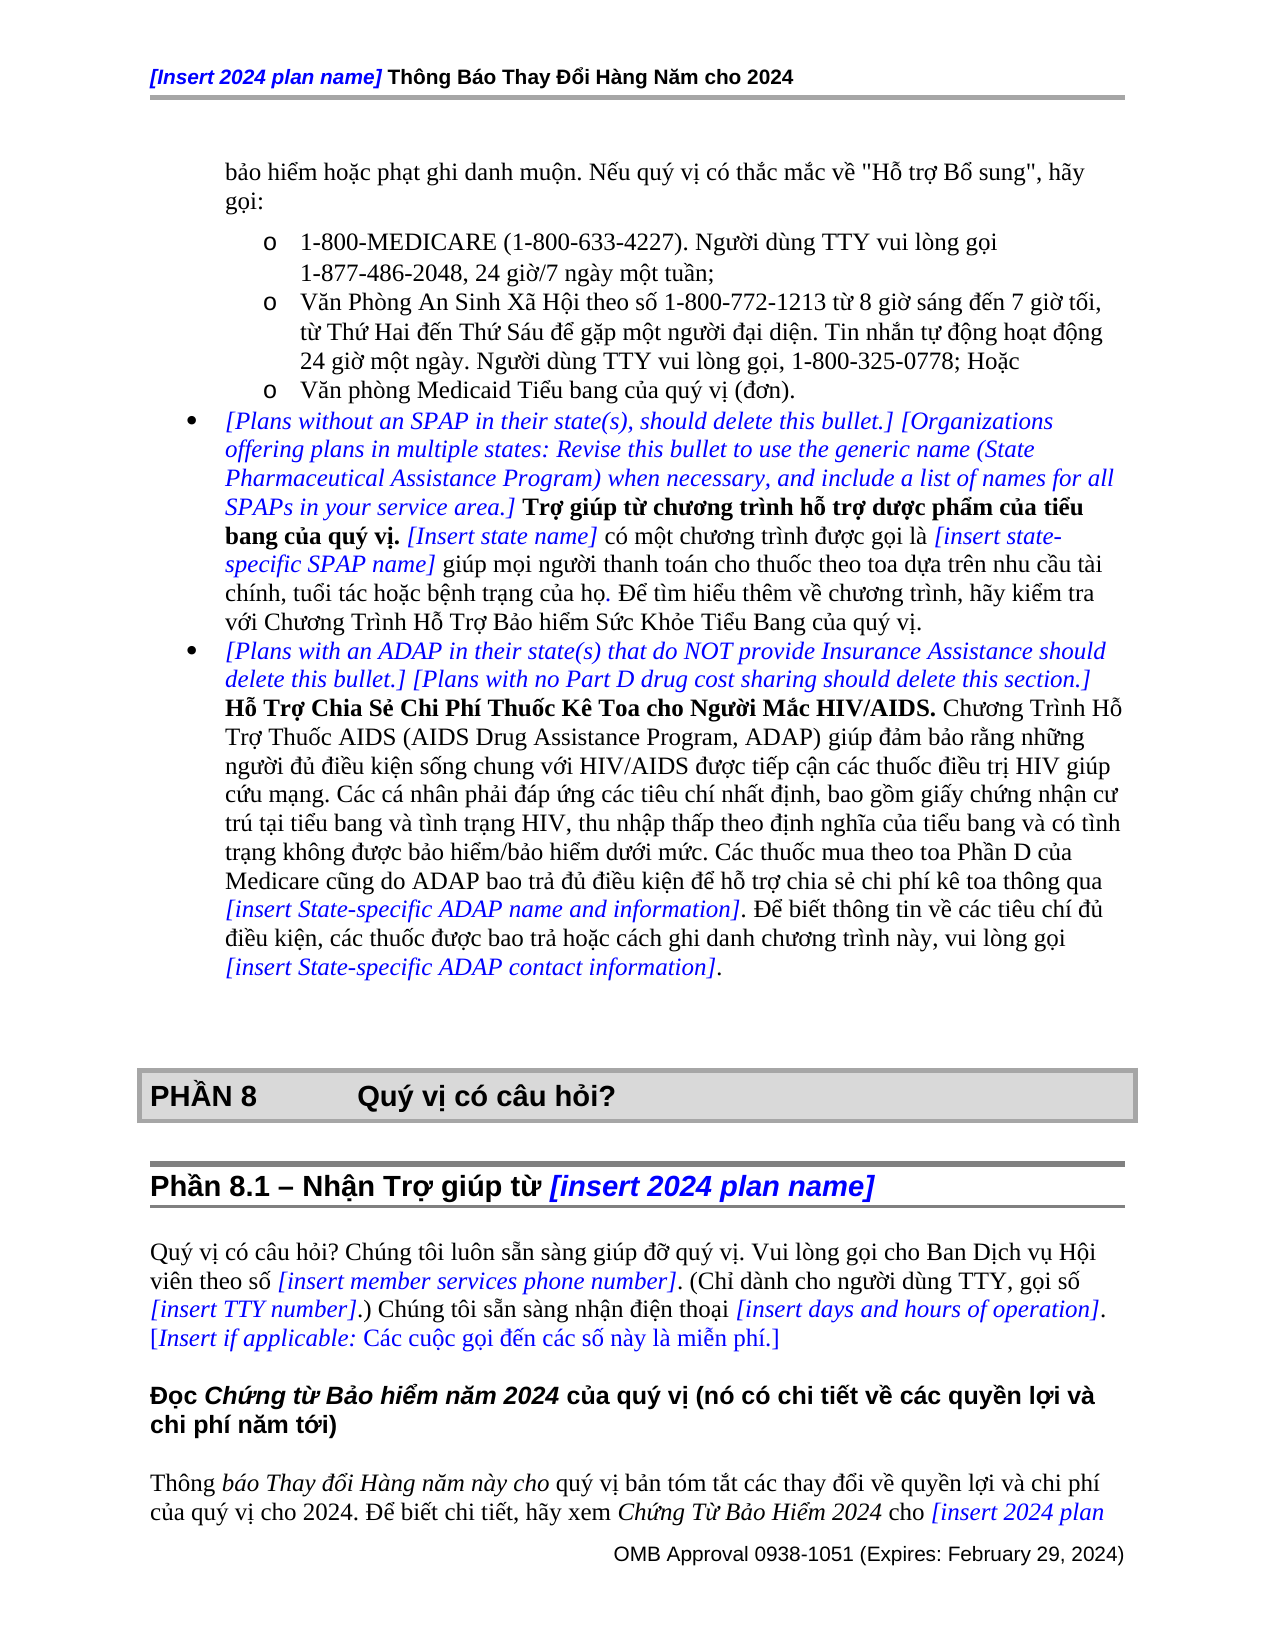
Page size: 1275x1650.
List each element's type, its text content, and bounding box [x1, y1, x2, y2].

subtitle Phần 8.1 – Nhận Trợ giúp từ [insert 2024 plan name] [150, 1200, 1125, 1238]
list 1-800-MEDICARE (1-800-633-4227). Người dùng TTY vui lòng gọi 1-877-486-2048, 24 giờ/7 ngày một tuần; [262, 227, 1125, 287]
subtitle PHẦN 8 Quý vị có câu hỏi? [142, 1106, 1133, 1152]
list [Plans with an ADAP in their state(s) that do NOT provide Insurance Assistance should delete this bullet.] [Plans with no Part D drug cost sharing should delete this section.] Hỗ Trợ Chia Sẻ Chi Phí Thuốc Kê Toa cho Người Mắc HIV/AIDS. Chương Trình Hỗ Trợ Thuốc AIDS (AIDS Drug Assistance Program, ADAP) giúp đảm bảo rằng những người đủ điều kiện sống chung với HIV/AIDS được tiếp cận các thuốc điều trị HIV giúp cứu mạng. Các cá nhân phải đáp ứng các tiêu chí nhất định, bao gồm giấy chứng nhận cư trú tại tiểu bang và tình trạng HIV, thu nhập thấp theo định nghĩa của tiểu bang và có tình trạng không được bảo hiểm/bảo hiểm dưới mức. Các thuốc mua theo toa Phần D của Medicare cũng do ADAP bao trả đủ điều kiện để hỗ trợ chia sẻ chi phí kê toa thông qua [insert State-specific ADAP name and information]. Để biết thông tin về các tiêu chí đủ điều kiện, các thuốc được bao trả hoặc cách ghi danh chương trình này, vui lòng gọi [insert State-specific ADAP contact information]. [187, 686, 1125, 1031]
list Văn Phòng An Sinh Xã Hội theo số 1-800-772-1213 từ 8 giờ sáng đến 7 giờ tối, từ Thứ Hai đến Thứ Sáu để gặp một người đại diện. Tin nhắn tự động hoạt động 24 giờ một ngày. Người dùng TTY vui lòng gọi, 1-800-325-0778; Hoặc [262, 299, 1125, 387]
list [187, 157, 1125, 214]
text Quý vị có câu hỏi? Chúng tôi luôn sẵn sàng giúp đỡ quý vị. Vui lòng gọi cho Ban Dịch vụ Hội viên theo số [insert member services phone number]. (Chỉ dành cho người dùng TTY, gọi số [insert TTY number].) Chúng tôi sẵn sàng nhận điện thoại [insert days and hours of operation]. [Insert if applicable: Các cuộc gọi đến các số này là miễn phí.] [150, 1270, 1125, 1385]
list [Plans without an SPAP in their state(s), should delete this bullet.] [Organizations offering plans in multiple states: Revise this bullet to use the generic name (State Pharmaceutical Assistance Program) when necessary, and include a list of names for all SPAPs in your service area.] Trợ giúp từ chương trình hỗ trợ dược phẩm của tiểu bang của quý vị. [Insert state name] có một chương trình được gọi là [insert state-specific SPAP name] giúp mọi người thanh toán cho thuốc theo toa dựa trên nhu cầu tài chính, tuổi tác hoặc bệnh trạng của họ. Để tìm hiểu thêm về chương trình, hãy kiểm tra với Chương Trình Hỗ Trợ Bảo hiểm Sức Khỏe Tiểu Bang của quý vị. [187, 443, 1125, 673]
list Văn phòng Medicaid Tiểu bang của quý vị (đơn). [262, 400, 1125, 431]
